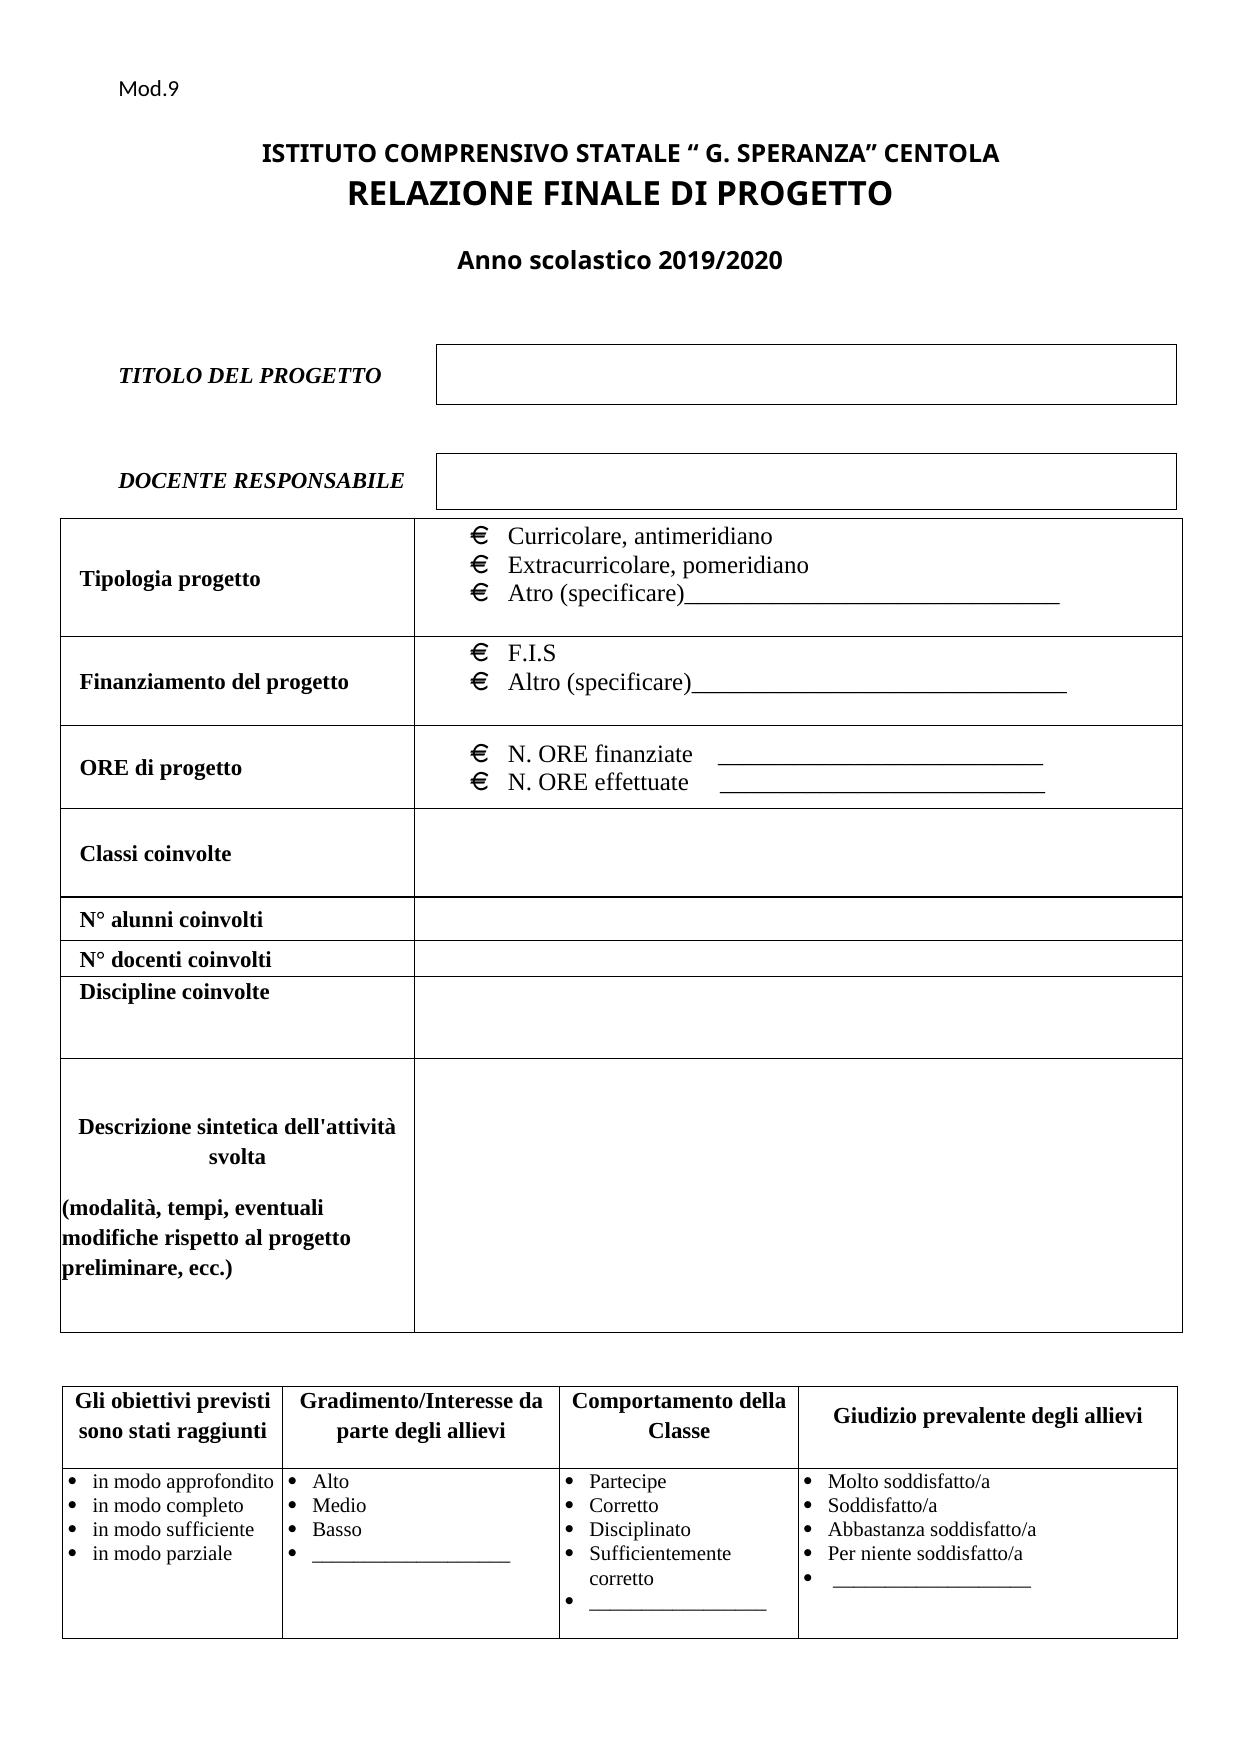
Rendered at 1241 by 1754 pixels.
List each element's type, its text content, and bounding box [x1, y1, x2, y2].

text ISTITUTO COMPRENSIVO STATALE “ G. SPERANZA” CENTOLA [118, 136, 1122, 170]
table_header Comportamento della Classe [560, 1387, 798, 1468]
table_cell N° alunni coinvolti [61, 898, 414, 940]
table_header Giudizio prevalente degli allievi [799, 1387, 1177, 1468]
table_cell N° docenti coinvolti [61, 941, 414, 976]
table_cell [415, 941, 1182, 976]
table_header Curricolare, antimeridiano Extracurricolare, pomeridiano Atro (specificare)______________________________ [415, 519, 1182, 636]
text DOCENTE RESPONSABILE [118, 467, 436, 494]
text RELAZIONE FINALE DI PROGETTO [118, 170, 1122, 215]
table_cell Classi coinvolte [61, 809, 414, 896]
table_cell [415, 977, 1182, 1057]
table_cell Descrizione sintetica dell'attività svolta (modalità, tempi, eventuali modifiche rispetto al progetto preliminare, ecc.) [61, 1059, 414, 1332]
table_cell Partecipe Corretto Disciplinato Sufficientemente corretto _________________ [560, 1469, 798, 1638]
table_cell in modo approfondito in modo completo in modo sufficiente in modo parziale [63, 1469, 282, 1638]
table_cell [415, 898, 1182, 940]
table_header Gradimento/Interesse da parte degli allievi [283, 1387, 559, 1468]
table_cell [415, 1059, 1182, 1332]
table_cell N. ORE finanziate __________________________ N. ORE effettuate __________________________ [415, 726, 1182, 807]
table_cell Finanziamento del progetto [61, 637, 414, 725]
table_cell Molto soddisfatto/a Soddisfatto/a Abbastanza soddisfatto/a Per niente soddisfatto/a ___________________ [799, 1469, 1177, 1638]
table_cell Alto Medio Basso ___________________ [283, 1469, 559, 1638]
table_cell Discipline coinvolte [61, 977, 414, 1057]
table_cell ORE di progetto [61, 726, 414, 807]
table_cell [415, 809, 1182, 896]
table_cell F.I.S Altro (specificare)______________________________ [415, 637, 1182, 725]
text TITOLO DEL PROGETTO [118, 362, 436, 389]
table_header Gli obiettivi previsti sono stati raggiunti [63, 1387, 282, 1468]
text Anno scolastico 2019/2020 [118, 243, 1122, 277]
table_header Tipologia progetto [61, 519, 414, 636]
